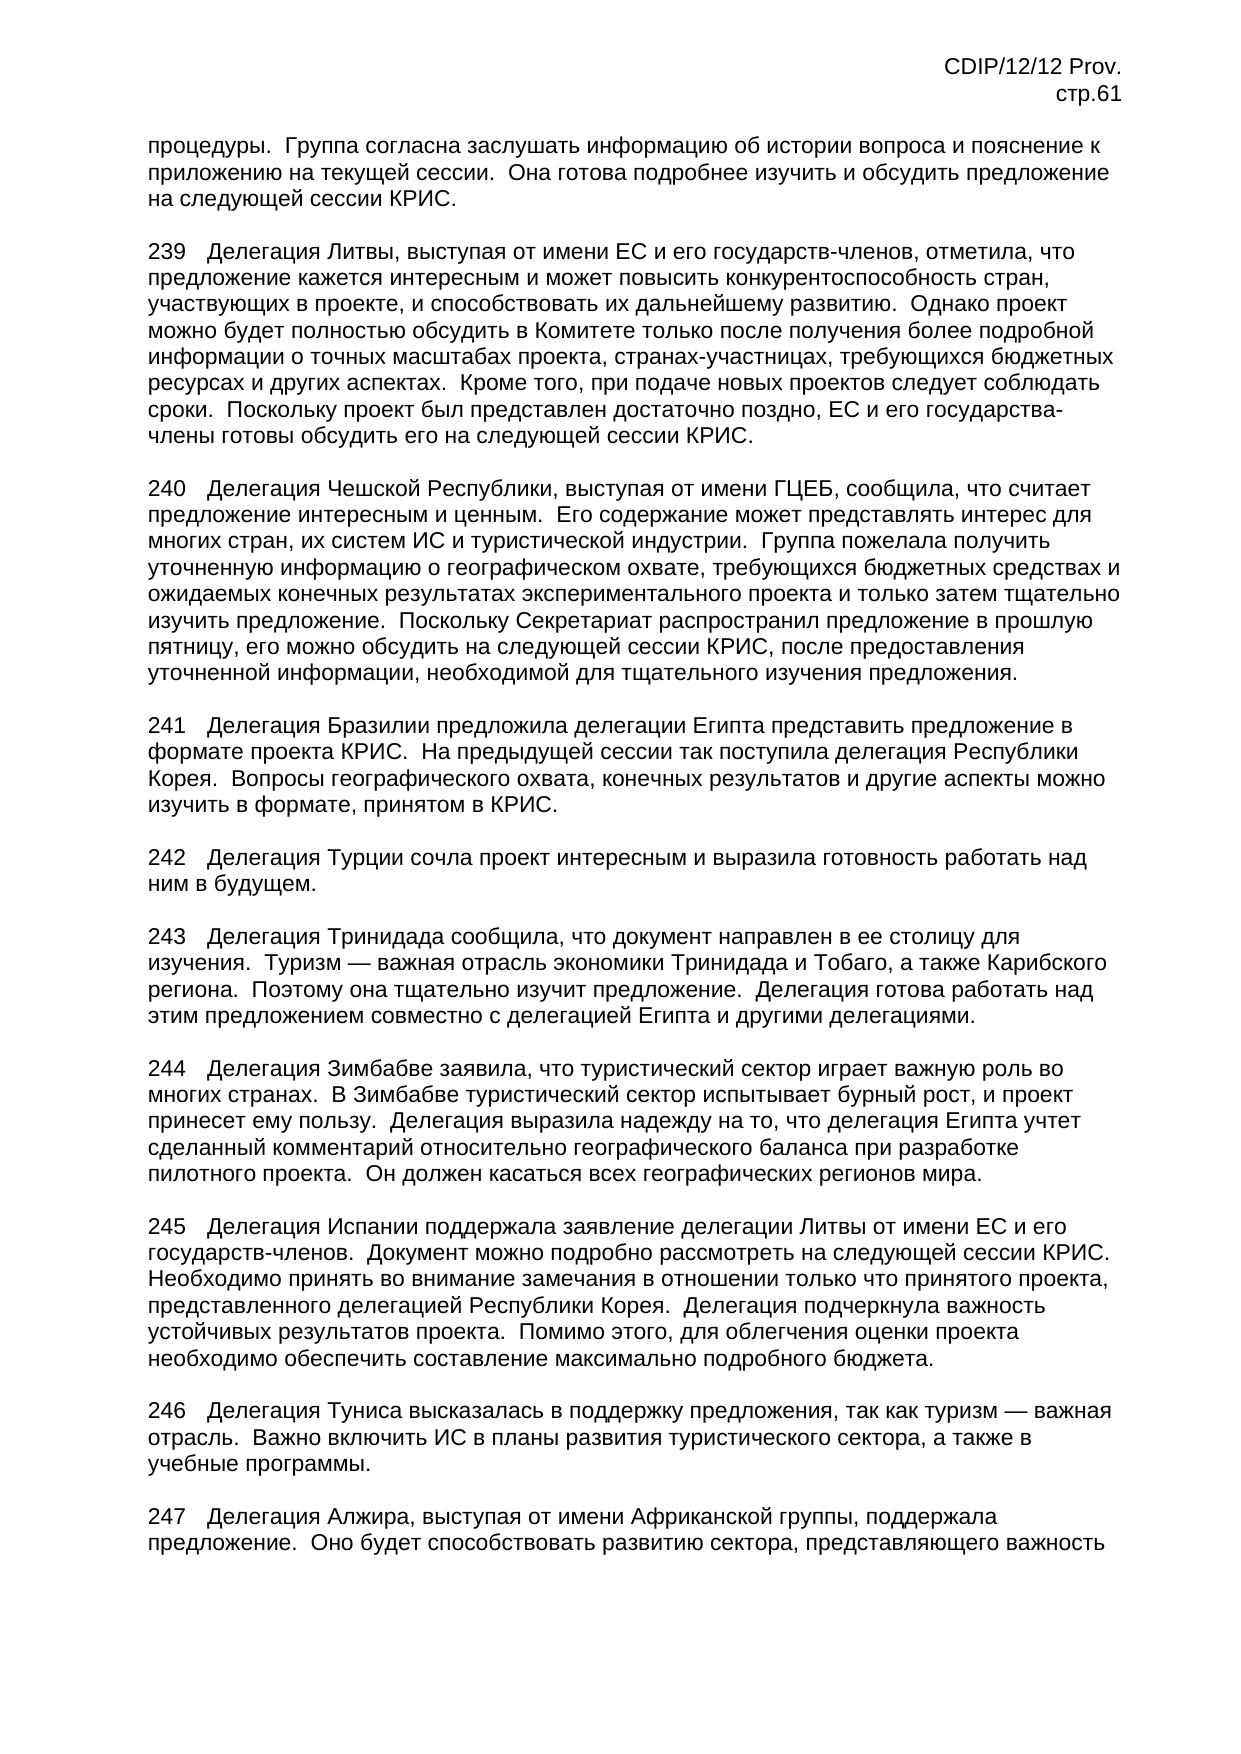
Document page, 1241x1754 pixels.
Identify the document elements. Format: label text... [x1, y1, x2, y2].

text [148, 132, 1122, 211]
text Делегация Бразилии предложила делегации Египта представить предложение в формате проекта КРИС. На предыдущей сессии так поступила делегация Республики Корея. Вопросы географического охвата, конечных результатов и другие аспекты можно изучить в формате, принятом в КРИС. [148, 712, 1122, 817]
text Делегация Чешской Республики, выступая от имени ГЦЕБ, сообщила, что считает предложение интересным и ценным. Его содержание может представлять интерес для многих стран, их систем ИС и туристической индустрии. Группа пожелала получить уточненную информацию о географическом охвате, требующихся бюджетных средствах и ожидаемых конечных результатах экспериментального проекта и только затем тщательно изучить предложение. Поскольку Секретариат распространил предложение в прошлую пятницу, его можно обсудить на следующей сессии КРИС, после предоставления уточненной информации, необходимой для тщательного изучения предложения. [148, 475, 1122, 686]
text Делегация Испании поддержала заявление делегации Литвы от имени ЕС и его государств-членов. Документ можно подробно рассмотреть на следующей сессии КРИС. Необходимо принять во внимание замечания в отношении только что принятого проекта, представленного делегацией Республики Корея. Делегация подчеркнула важность устойчивых результатов проекта. Помимо этого, для облегчения оценки проекта необходимо обеспечить составление максимально подробного бюджета. [148, 1213, 1122, 1371]
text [148, 1503, 1122, 1555]
text Делегация Туниса высказалась в поддержку предложения, так как туризм — важная отрасль. Важно включить ИС в планы развития туристического сектора, а также в учебные программы. [148, 1397, 1122, 1476]
text Делегация Турции сочла проект интересным и выразила готовность работать над ним в будущем. [148, 844, 1122, 896]
text Делегация Зимбабве заявила, что туристический сектор играет важную роль во многих странах. В Зимбабве туристический сектор испытывает бурный рост, и проект принесет ему пользу. Делегация выразила надежду на то, что делегация Египта учтет сделанный комментарий относительно географического баланса при разработке пилотного проекта. Он должен касаться всех географических регионов мира. [148, 1054, 1122, 1186]
text Делегация Тринидада сообщила, что документ направлен в ее столицу для изучения. Туризм — важная отрасль экономики Тринидада и Тобаго, а также Карибского региона. Поэтому она тщательно изучит предложение. Делегация готова работать над этим предложением совместно с делегацией Египта и другими делегациями. [148, 923, 1122, 1028]
text Делегация Литвы, выступая от имени ЕС и его государств-членов, отметила, что предложение кажется интересным и может повысить конкурентоспособность стран, участвующих в проекте, и способствовать их дальнейшему развитию. Однако проект можно будет полностью обсудить в Комитете только после получения более подробной информации о точных масштабах проекта, странах-участницах, требующихся бюджетных ресурсах и других аспектах. Кроме того, при подаче новых проектов следует соблюдать сроки. Поскольку проект был представлен достаточно поздно, ЕС и его государства-члены готовы обсудить его на следующей сессии КРИС. [148, 238, 1122, 448]
